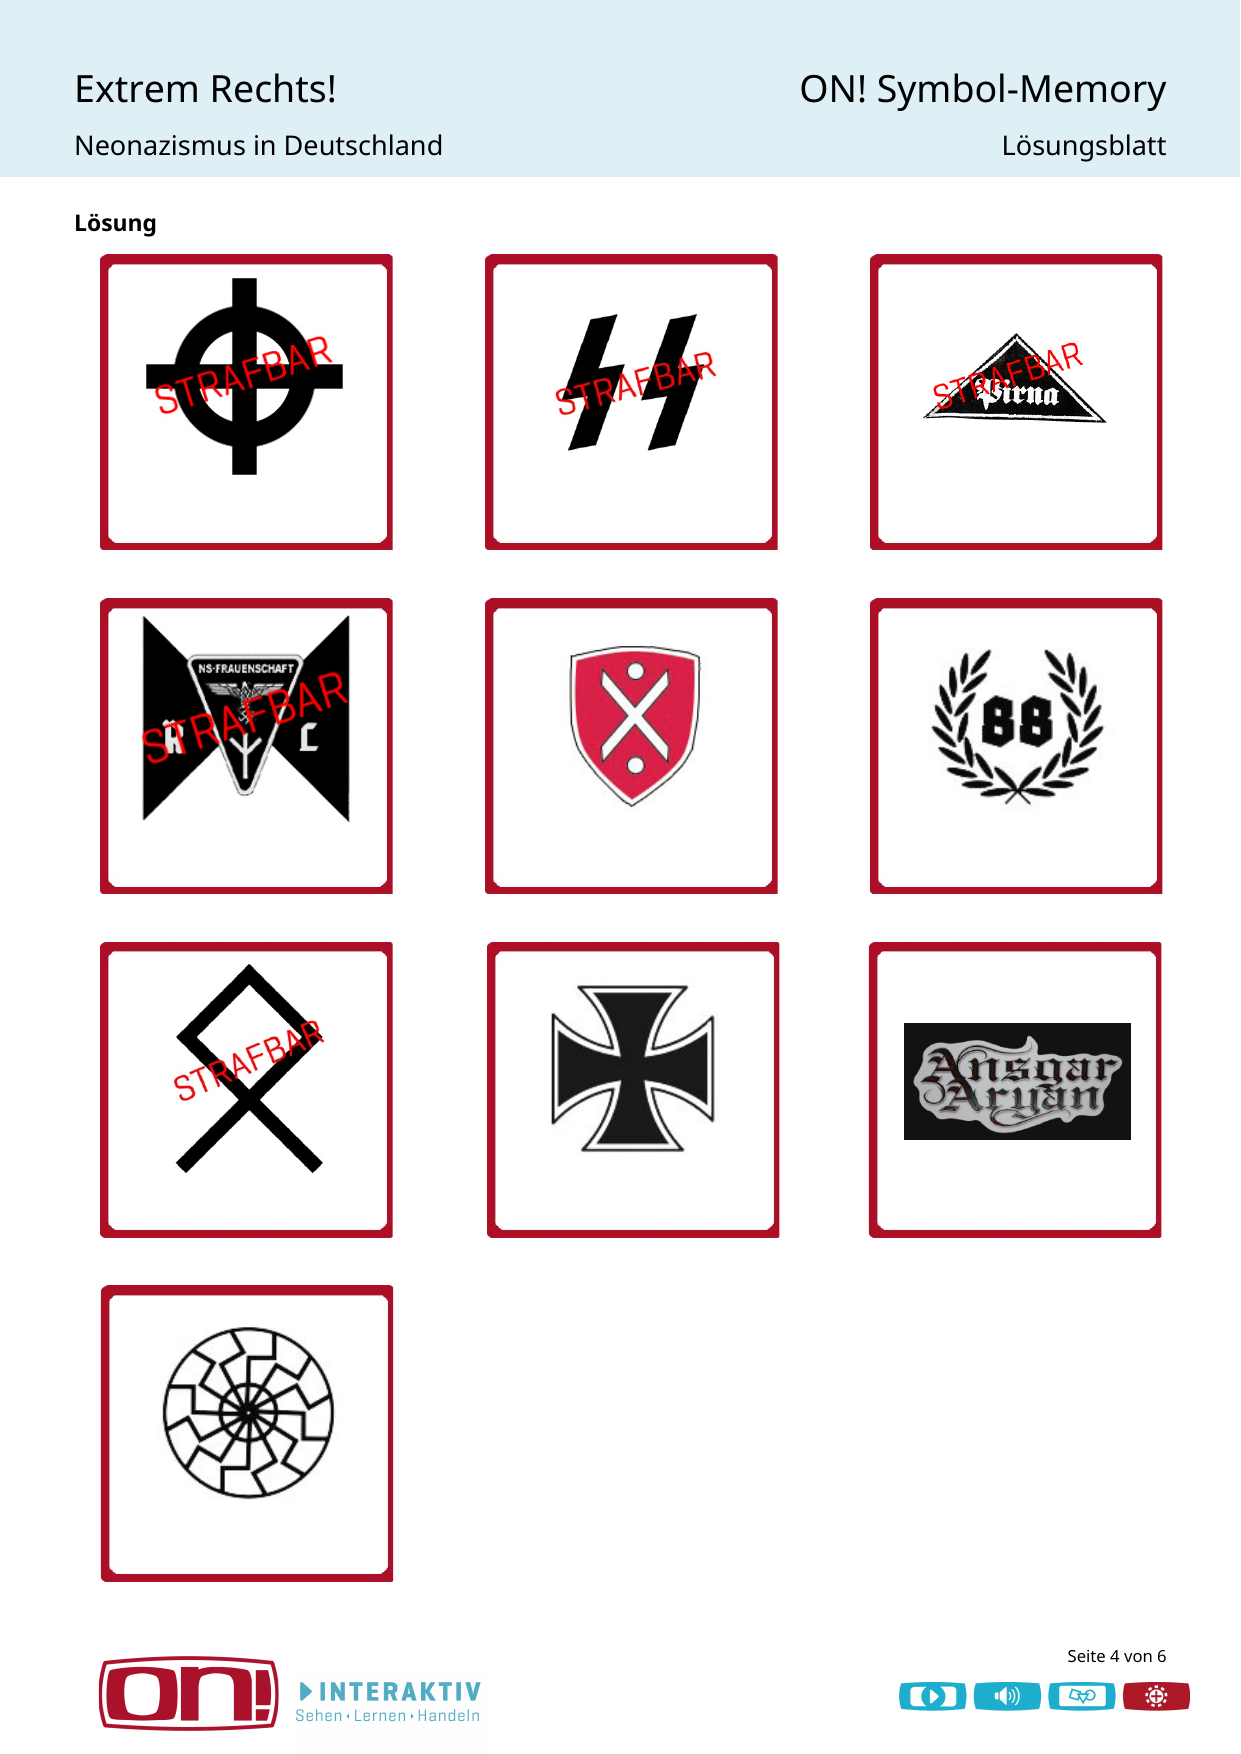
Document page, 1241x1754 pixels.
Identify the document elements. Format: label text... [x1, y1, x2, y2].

picture [868, 598, 1163, 892]
text Lösung [74, 207, 598, 238]
picture [868, 254, 1163, 548]
picture [98, 942, 393, 1236]
picture [98, 254, 393, 548]
picture [295, 1673, 491, 1754]
picture [98, 1656, 279, 1731]
picture [98, 598, 393, 892]
picture [485, 942, 780, 1236]
picture [899, 1682, 1190, 1711]
picture [99, 1285, 393, 1580]
picture [867, 942, 1162, 1236]
picture [483, 254, 778, 548]
picture [483, 598, 778, 892]
